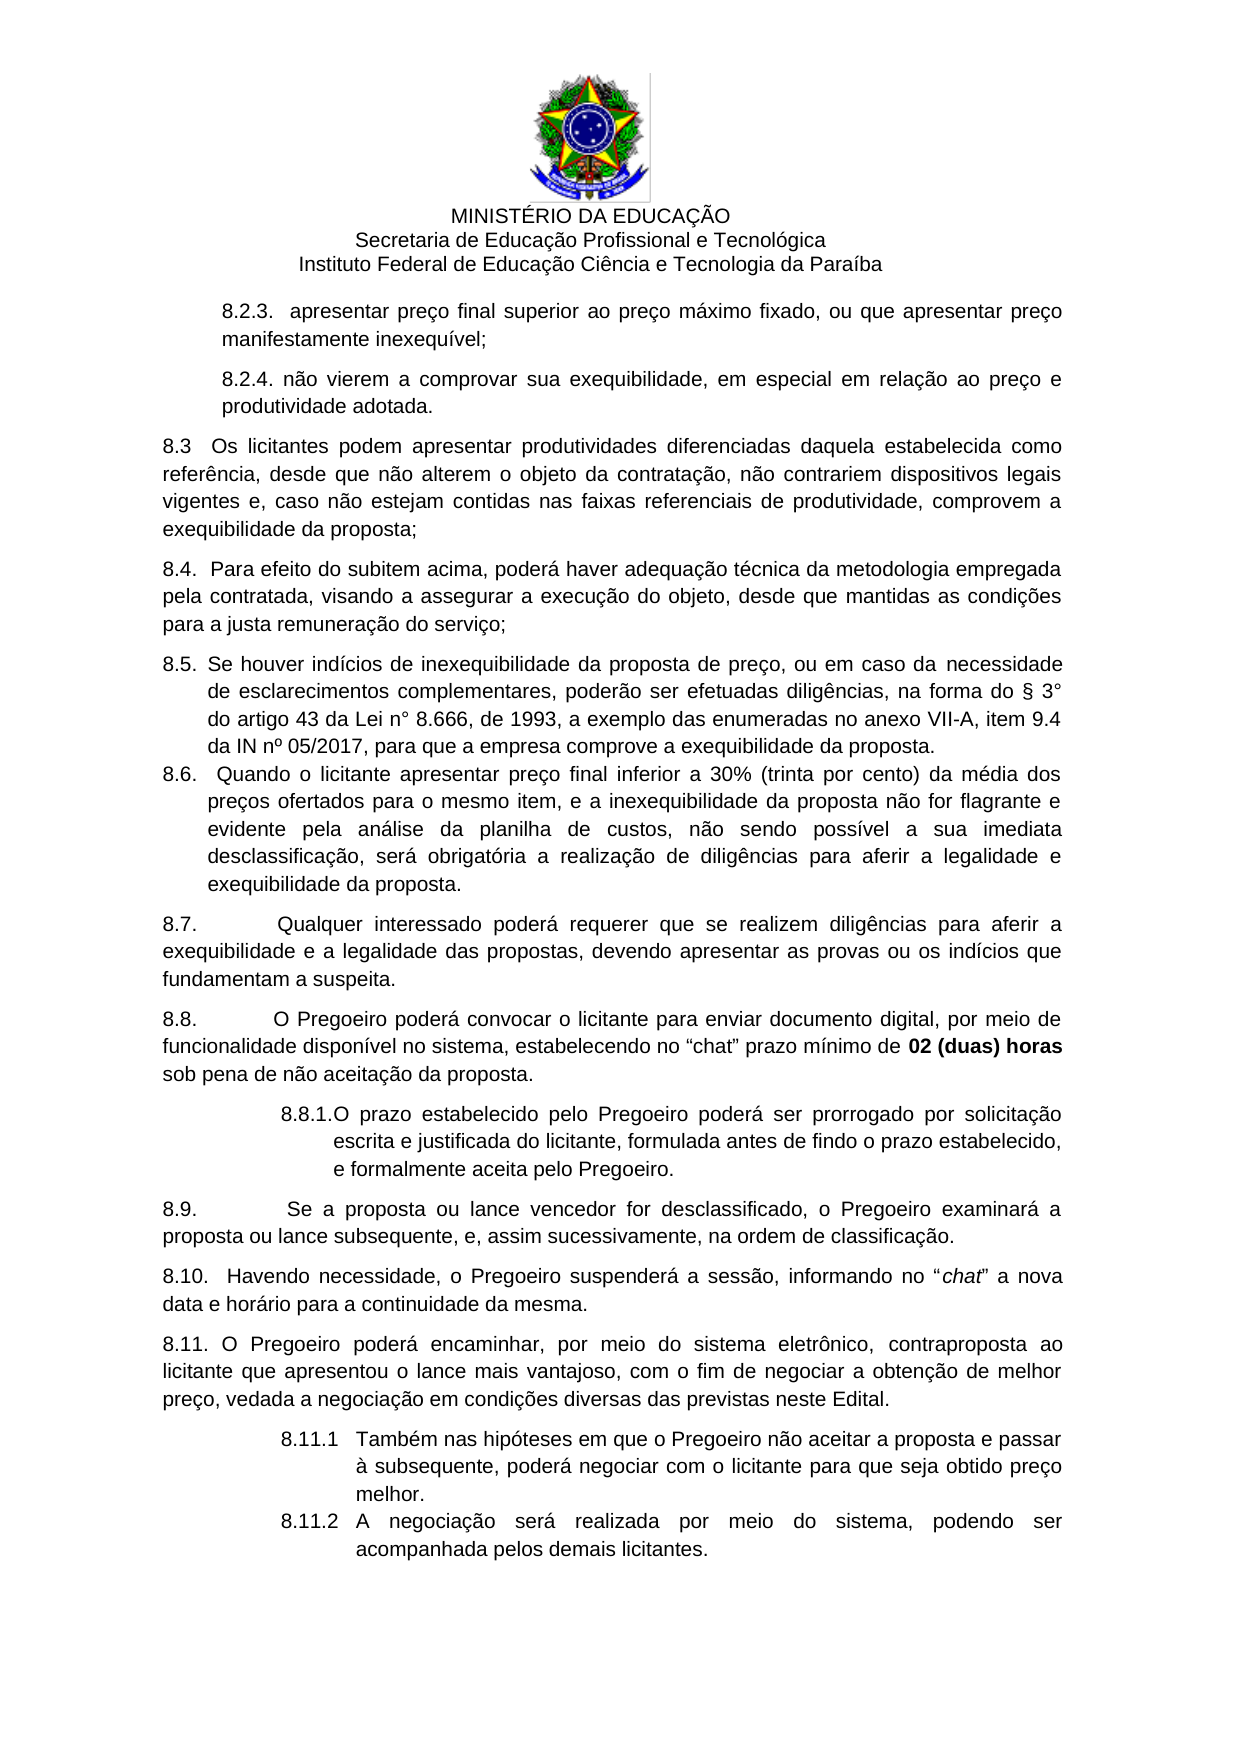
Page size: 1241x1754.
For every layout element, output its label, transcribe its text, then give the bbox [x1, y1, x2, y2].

list Também nas hipóteses em que o Pregoeiro não aceitar a proposta e passar à subsequente, poderá negociar com o licitante para que seja obtido preço melhor. [281, 1427, 1063, 1506]
text 8.2.3. apresentar preço final superior ao preço máximo fixado, ou que apresentar preço manifestamente inexequível; [222, 299, 1063, 351]
text 8.2.4. não vierem a comprovar sua exequibilidade, em especial em relação ao preço e produtividade adotada. [222, 367, 1063, 418]
list Quando o licitante apresentar preço final inferior a 30% (trinta por cento) da média dos preços ofertados para o mesmo item, e a inexequibilidade da proposta não for flagrante e evidente pela análise da planilha de custos, não sendo possível a sua imediata desclassificação, será obrigatória a realização de diligências para aferir a legalidade e exequibilidade da proposta. [162, 762, 1063, 896]
list Se a proposta ou lance vencedor for desclassificado, o Pregoeiro examinará a proposta ou lance subsequente, e, assim sucessivamente, na ordem de classificação. [162, 1197, 1063, 1248]
list A negociação será realizada por meio do sistema, podendo ser acompanhada pelos demais licitantes. [281, 1509, 1063, 1561]
list O Pregoeiro poderá convocar o licitante para enviar documento digital, por meio de funcionalidade disponível no sistema, estabelecendo no “chat” prazo mínimo de 02 (duas) horas sob pena de não aceitação da proposta. [162, 1007, 1063, 1086]
list Qualquer interessado poderá requerer que se realizem diligências para aferir a exequibilidade e a legalidade das propostas, devendo apresentar as provas ou os indícios que fundamentam a suspeita. [162, 912, 1063, 991]
text 8.11. O Pregoeiro poderá encaminhar, por meio do sistema eletrônico, contraproposta ao licitante que apresentou o lance mais vantajoso, com o fim de negociar a obtenção de melhor preço, vedada a negociação em condições diversas das previstas neste Edital. [162, 1332, 1063, 1411]
text 8.3 Os licitantes podem apresentar produtividades diferenciadas daquela estabelecida como referência, desde que não alterem o objeto da contratação, não contrariem dispositivos legais vigentes e, caso não estejam contidas nas faixas referenciais de produtividade, comprovem a exequibilidade da proposta; [162, 434, 1063, 541]
text 8.10. Havendo necessidade, o Pregoeiro suspenderá a sessão, informando no “chat” a nova data e horário para a continuidade da mesma. [162, 1264, 1063, 1316]
list O prazo estabelecido pelo Pregoeiro poderá ser prorrogado por solicitação escrita e justificada do licitante, formulada antes de findo o prazo estabelecido, e formalmente aceita pelo Pregoeiro. [281, 1102, 1063, 1181]
picture [529, 73, 652, 204]
text 8.4. Para efeito do subitem acima, poderá haver adequação técnica da metodologia empregada pela contratada, visando a assegurar a execução do objeto, desde que mantidas as condições para a justa remuneração do serviço; [162, 557, 1063, 636]
list Se houver indícios de inexequibilidade da proposta de preço, ou em caso da necessidade de esclarecimentos complementares, poderão ser efetuadas diligências, na forma do § 3° do artigo 43 da Lei n° 8.666, de 1993, a exemplo das enumeradas no anexo VII-A, item 9.4 da IN nº 05/2017, para que a empresa comprove a exequibilidade da proposta. [162, 652, 1063, 758]
